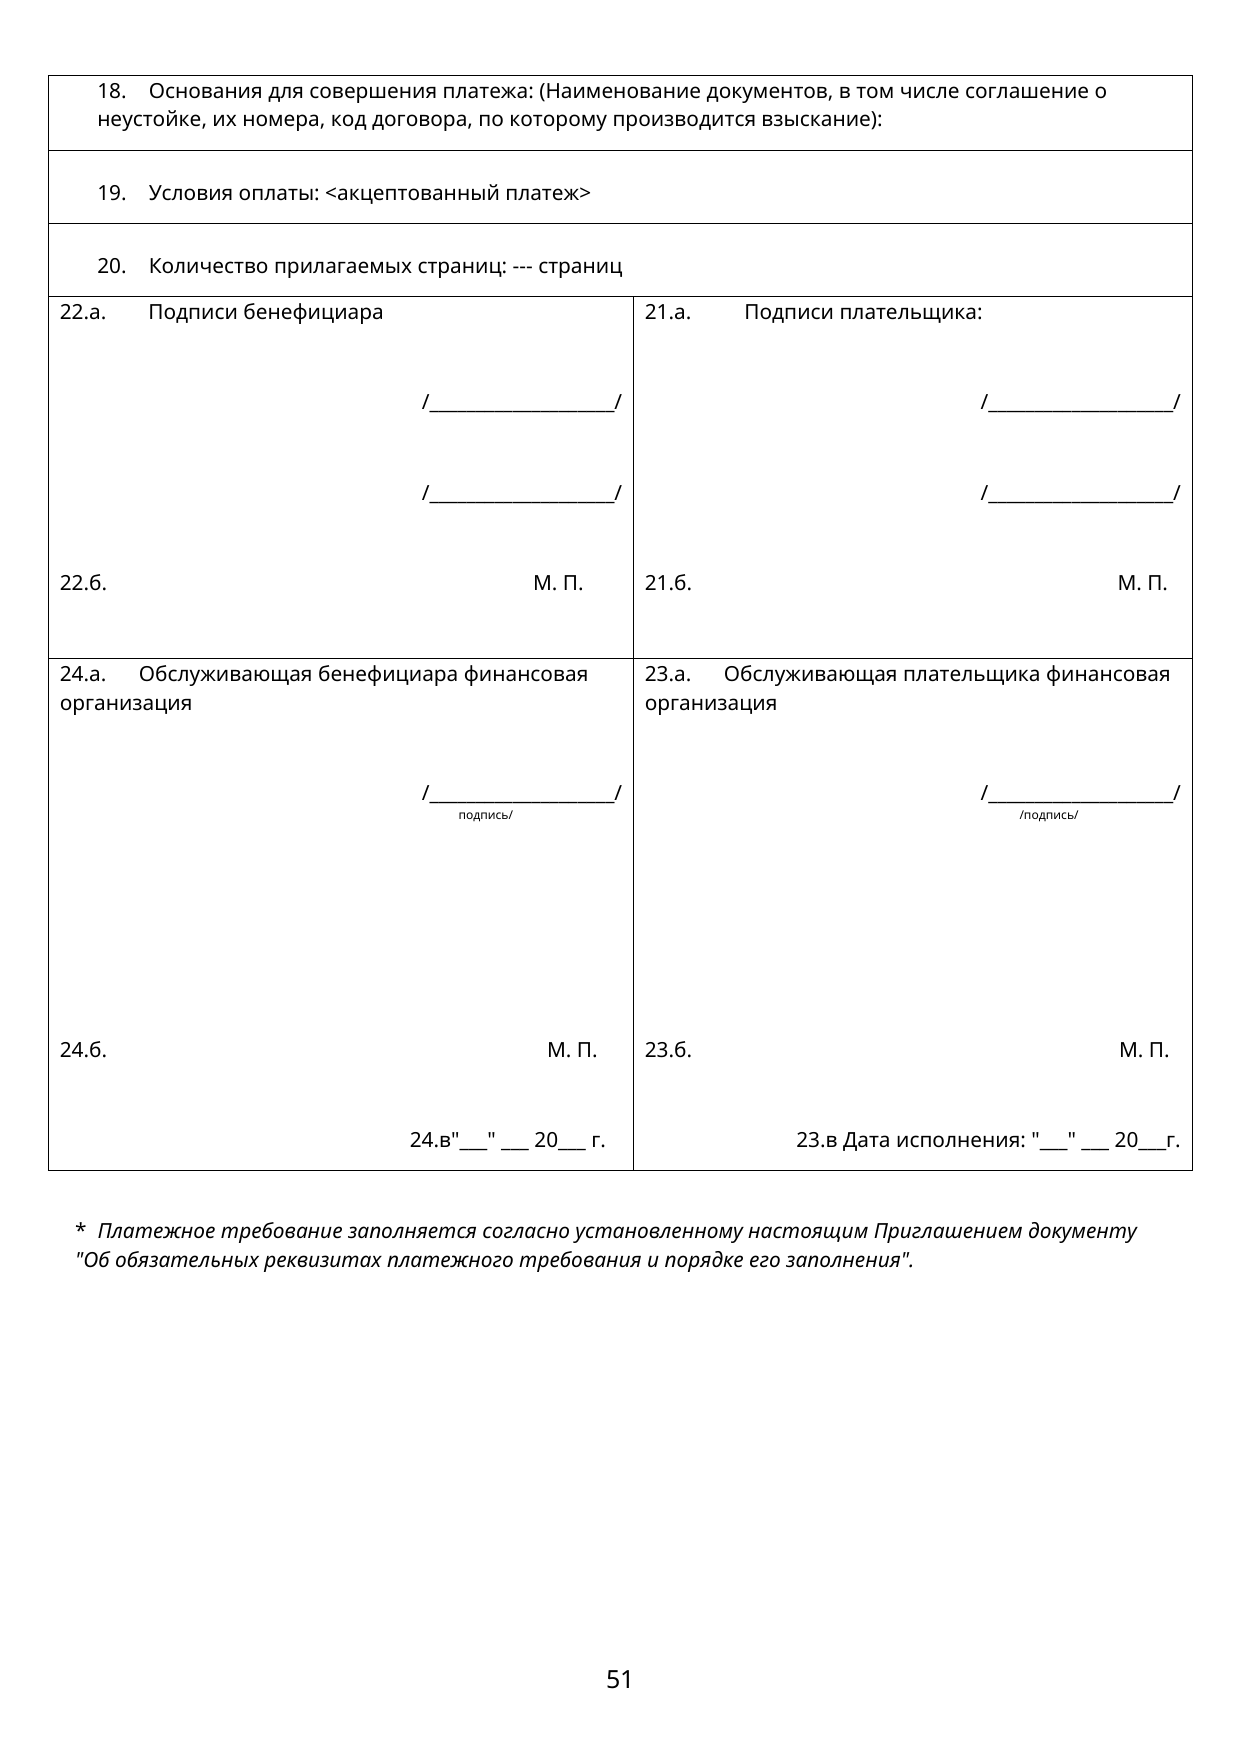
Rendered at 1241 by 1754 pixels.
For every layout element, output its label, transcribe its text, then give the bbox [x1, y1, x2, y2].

table_cell 23.а. Обслуживающая плательщика финансовая организация /____________________/ /подпись/ [634, 659, 1192, 942]
table_cell 24.а. Обслуживающая бенефициара финансовая организация /____________________/ подпись/ [49, 659, 633, 942]
table_cell 19. Условия оплаты: <акцептованный платеж> [49, 151, 1192, 223]
table_cell 20. Количество прилагаемых страниц: --- страниц [49, 224, 1192, 296]
table_cell 21.а. Подписи плательщика: /____________________/ /____________________/ 21.б. М. П. [634, 297, 1192, 658]
table_cell 24.б. М. П. 24.в"___" ___ 20___ г. [49, 942, 633, 1170]
table_cell 18. Основания для совершения платежа: (Наименование документов, в том числе соглашение о неустойке, их номера, код договора, по которому производится взыскание): [49, 76, 1192, 149]
text * Платежное требование заполняется согласно установленному настоящим Приглашением документу "Об обязательных реквизитах платежного требования и порядке его заполнения". [75, 1216, 1165, 1273]
table_cell 22.а. Подписи бенефициара /____________________/ /____________________/ 22.б. М. П. [49, 297, 633, 658]
table_cell 23.б. М. П. 23.в Дата исполнения: "___" ___ 20___г. [634, 942, 1192, 1170]
